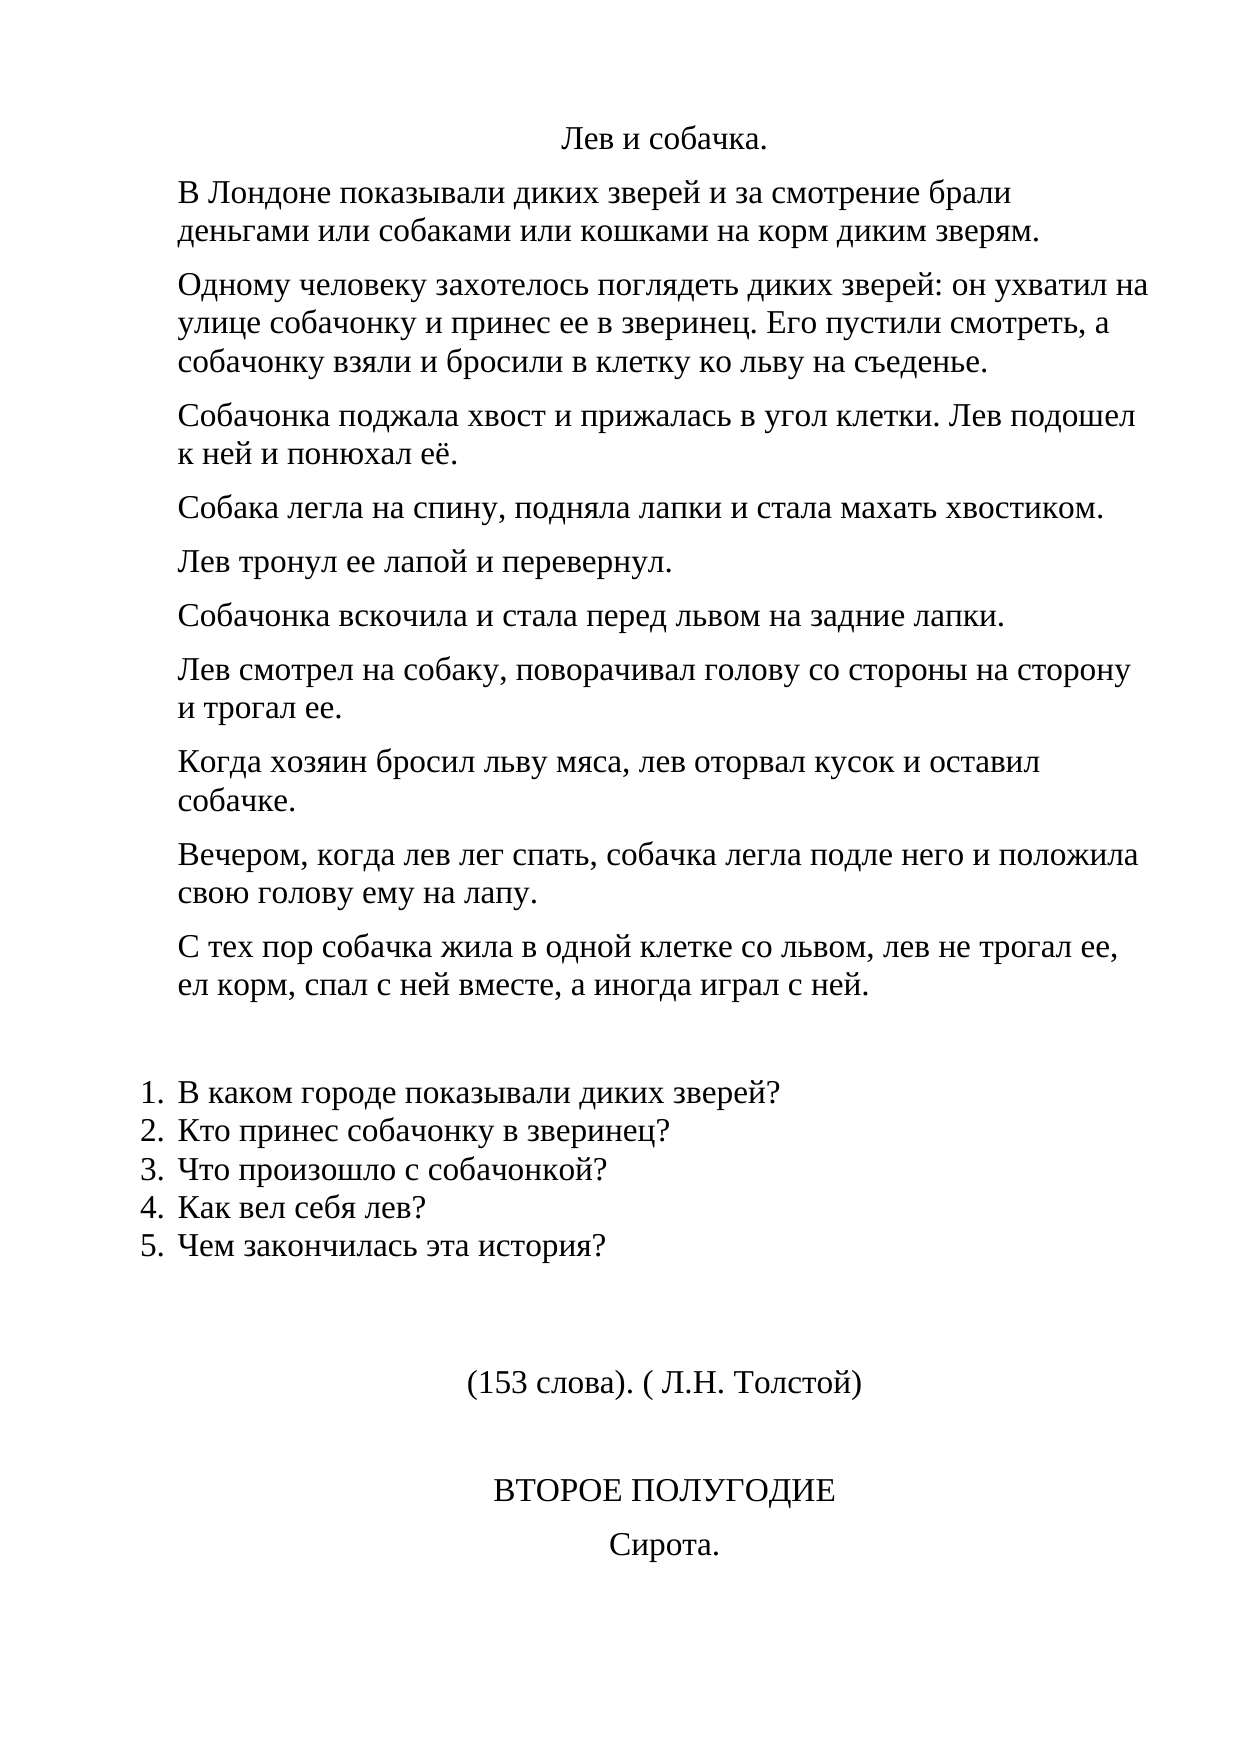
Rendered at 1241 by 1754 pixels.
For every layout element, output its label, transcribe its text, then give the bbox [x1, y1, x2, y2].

text Лев тронул ее лапой и перевернул. [177, 541, 1152, 579]
text С тех пор собачка жила в одной клетке со львом, лев не трогал ее, ел корм, спал с ней вместе, а иногда играл с ней. [177, 926, 1152, 1003]
text (153 слова). ( Л.Н. Толстой) [177, 1362, 1152, 1401]
text В Лондоне показывали диких зверей и за смотрение брали деньгами или собаками или кошками на корм диким зверям. [177, 172, 1152, 249]
text Когда хозяин бросил льву мяса, лев оторвал кусок и оставил собачке. [177, 741, 1152, 818]
text Сирота. [177, 1524, 1152, 1562]
list В каком городе показывали диких зверей? [140, 1072, 1152, 1111]
text Одному человеку захотелось поглядеть диких зверей: он ухватил на улице собачонку и принес ее в зверинец. Его пустили смотреть, а собачонку взяли и бросили в клетку ко льву на съеденье. [177, 264, 1152, 379]
list Чем закончилась эта история? [140, 1226, 1152, 1264]
list Что произошло с собачонкой? [140, 1149, 1152, 1187]
text Вечером, когда лев лег спать, собачка легла подле него и положила свою голову ему на лапу. [177, 834, 1152, 910]
text Собачонка вскочила и стала перед львом на задние лапки. [177, 595, 1152, 633]
text Лев смотрел на собаку, поворачивал голову со стороны на сторону и трогал ее. [177, 649, 1152, 726]
text ВТОРОЕ ПОЛУГОДИЕ [177, 1470, 1152, 1508]
text Лев и собачка. [177, 118, 1152, 156]
text Собачонка поджала хвост и прижалась в угол клетки. Лев подошел к ней и понюхал её. [177, 395, 1152, 472]
text Собака легла на спину, подняла лапки и стала махать хвостиком. [177, 487, 1152, 526]
list Кто принес собачонку в зверинец? [140, 1111, 1152, 1149]
list Как вел себя лев? [140, 1187, 1152, 1226]
